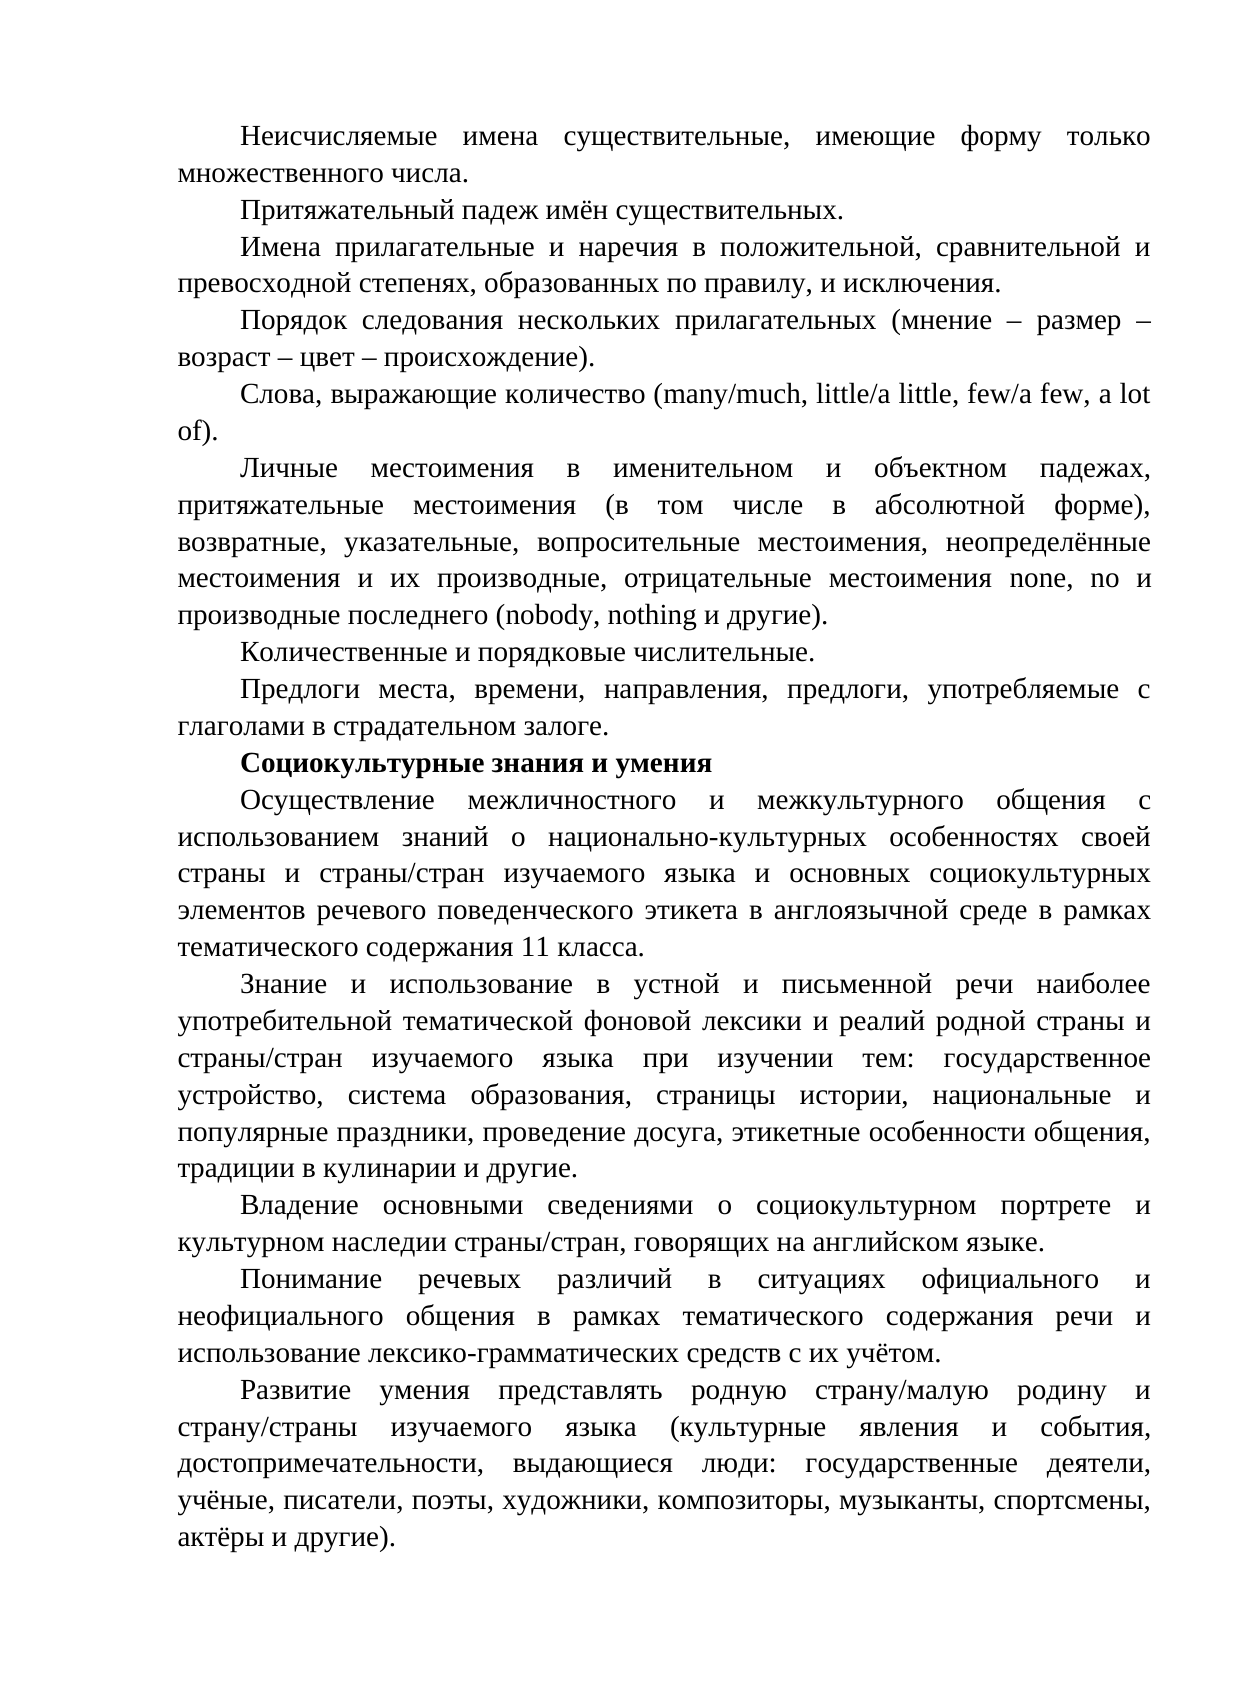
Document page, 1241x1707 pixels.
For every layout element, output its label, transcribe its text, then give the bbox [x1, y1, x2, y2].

text Социокультурные знания и умения [177, 745, 1152, 778]
text Развитие умения представлять родную страну/малую родину и страну/страны изучаемого языка (культурные явления и события, достопримечательности, выдающиеся люди: государственные деятели, учёные, писатели, поэты, художники, композиторы, музыканты, спортсмены, актёры и другие). [177, 1372, 1152, 1553]
text Имена прилагательные и наречия в положительной, сравнительной и превосходной степенях, образованных по правилу, и исключения. [177, 229, 1152, 299]
text Количественные и порядковые числительные. [177, 634, 1152, 668]
text Предлоги места, времени, направления, предлоги, употребляемые с глаголами в страдательном залоге. [177, 671, 1152, 742]
text Порядок следования нескольких прилагательных (мнение – размер – возраст – цвет – происхождение). [177, 302, 1152, 373]
text Знание и использование в устной и письменной речи наиболее употребительной тематической фоновой лексики и реалий родной страны и страны/стран изучаемого языка при изучении тем: государственное устройство, система образования, страницы истории, национальные и популярные праздники, проведение досуга, этикетные особенности общения, традиции в кулинарии и другие. [177, 966, 1152, 1184]
text Понимание речевых различий в ситуациях официального и неофициального общения в рамках тематического содержания речи и использование лексико-грамматических средств с их учётом. [177, 1261, 1152, 1368]
text Личные местоимения в именительном и объектном падежах, притяжательные местоимения (в том числе в абсолютной форме), возвратные, указательные, вопросительные местоимения, неопределённые местоимения и их производные, отрицательные местоимения none, no и производные последнего (nobody, nothing и другие). [177, 450, 1152, 631]
text Притяжательный падеж имён существительных. [177, 192, 1152, 225]
text Слова, выражающие количество (many/much, little/a little, few/a few, a lot of). [177, 376, 1152, 447]
text Владение основными сведениями о социокультурном портрете и культурном наследии страны/стран, говорящих на английском языке. [177, 1187, 1152, 1258]
text Осуществление межличностного и межкультурного общения с использованием знаний о национально-культурных особенностях своей страны и страны/стран изучаемого языка и основных социокультурных элементов речевого поведенческого этикета в англоязычной среде в рамках тематического содержания 11 класса. [177, 782, 1152, 963]
text Неисчисляемые имена существительные, имеющие форму только множественного числа. [177, 118, 1152, 188]
